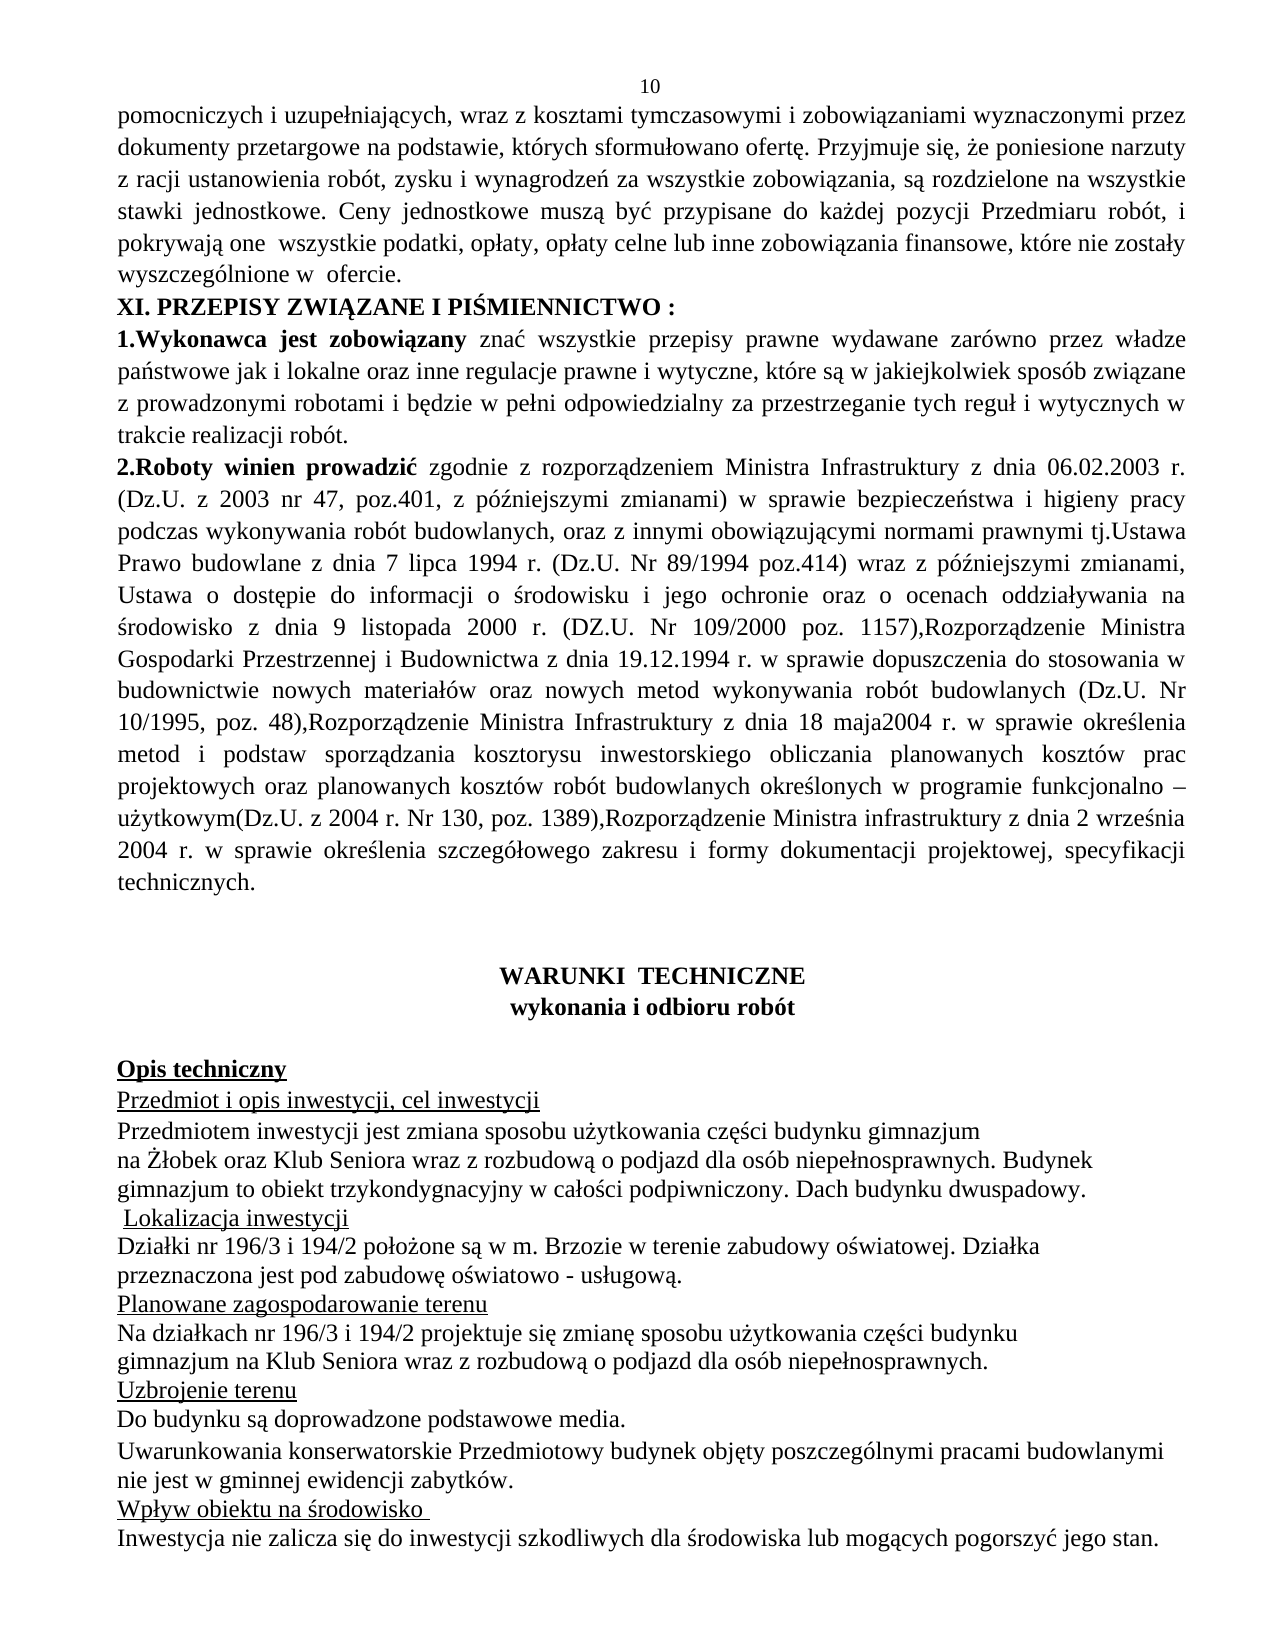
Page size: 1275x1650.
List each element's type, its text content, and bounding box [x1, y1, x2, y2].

text Uwarunkowania konserwatorskie Przedmiotowy budynek objęty poszczególnymi pracami budowlanymi nie jest w gminnej ewidencji zabytków. [117, 1436, 1187, 1494]
text przeznaczona jest pod zabudowę oświatowo - usługową. [117, 1260, 1187, 1289]
text 1.Wykonawca jest zobowiązany znać wszystkie przepisy prawne wydawane zarówno przez władze państwowe jak i lokalne oraz inne regulacje prawne i wytyczne, które są w jakiejkolwiek sposób związane z prowadzonymi robotami i będzie w pełni odpowiedzialny za przestrzeganie tych reguł i wytycznych w trakcie realizacji robót. [116, 324, 1187, 449]
text Opis techniczny [116, 1054, 1187, 1083]
text wykonania i odbioru robót [118, 992, 1187, 1021]
text Planowane zagospodarowanie terenu [117, 1289, 1187, 1318]
text Wpływ obiektu na środowisko [117, 1494, 1187, 1523]
text Inwestycja nie zalicza się do inwestycji szkodliwych dla środowiska lub mogących pogorszyć jego stan. [117, 1523, 1187, 1551]
text na Żłobek oraz Klub Seniora wraz z rozbudową o podjazd dla osób niepełnosprawnych. Budynek gimnazjum to obiekt trzykondygnacyjny w całości podpiwniczony. Dach budynku dwuspadowy. [117, 1145, 1187, 1203]
text Uzbrojenie terenu [117, 1375, 1187, 1404]
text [116, 100, 1187, 288]
text Lokalizacja inwestycji [117, 1203, 1187, 1231]
text Działki nr 196/3 i 194/2 położone są w m. Brzozie w terenie zabudowy oświatowej. Działka [117, 1231, 1187, 1260]
text Przedmiot i opis inwestycji, cel inwestycji [116, 1085, 1187, 1114]
text Na działkach nr 196/3 i 194/2 projektuje się zmianę sposobu użytkowania części budynku [117, 1318, 1187, 1346]
text Do budynku są doprowadzone podstawowe media. [116, 1404, 1187, 1433]
text Przedmiotem inwestycji jest zmiana sposobu użytkowania części budynku gimnazjum [117, 1116, 1187, 1145]
text WARUNKI TECHNICZNE [118, 961, 1187, 990]
text 2.Roboty winien prowadzić zgodnie z rozporządzeniem Ministra Infrastruktury z dnia 06.02.2003 r. (Dz.U. z 2003 nr 47, poz.401, z późniejszymi zmianami) w sprawie bezpieczeństwa i higieny pracy podczas wykonywania robót budowlanych, oraz z innymi obowiązującymi normami prawnymi tj.Ustawa Prawo budowlane z dnia 7 lipca 1994 r. (Dz.U. Nr 89/1994 poz.414) wraz z późniejszymi zmianami, Ustawa o dostępie do informacji o środowisku i jego ochronie oraz o ocenach oddziaływania na środowisko z dnia 9 listopada 2000 r. (DZ.U. Nr 109/2000 poz. 1157),Rozporządzenie Ministra Gospodarki Przestrzennej i Budownictwa z dnia 19.12.1994 r. w sprawie dopuszczenia do stosowania w budownictwie nowych materiałów oraz nowych metod wykonywania robót budowlanych (Dz.U. Nr 10/1995, poz. 48),Rozporządzenie Ministra Infrastruktury z dnia 18 maja2004 r. w sprawie określenia metod i podstaw sporządzania kosztorysu inwestorskiego obliczania planowanych kosztów prac projektowych oraz planowanych kosztów robót budowlanych określonych w programie funkcjonalno – użytkowym(Dz.U. z 2004 r. Nr 130, poz. 1389),Rozporządzenie Ministra infrastruktury z dnia 2 września 2004 r. w sprawie określenia szczegółowego zakresu i formy dokumentacji projektowej, specyfikacji technicznych. [116, 452, 1187, 896]
text XI. PRZEPISY ZWIĄZANE I PIŚMIENNICTWO : [116, 292, 1187, 321]
text gimnazjum na Klub Seniora wraz z rozbudową o podjazd dla osób niepełnosprawnych. [117, 1346, 1187, 1375]
